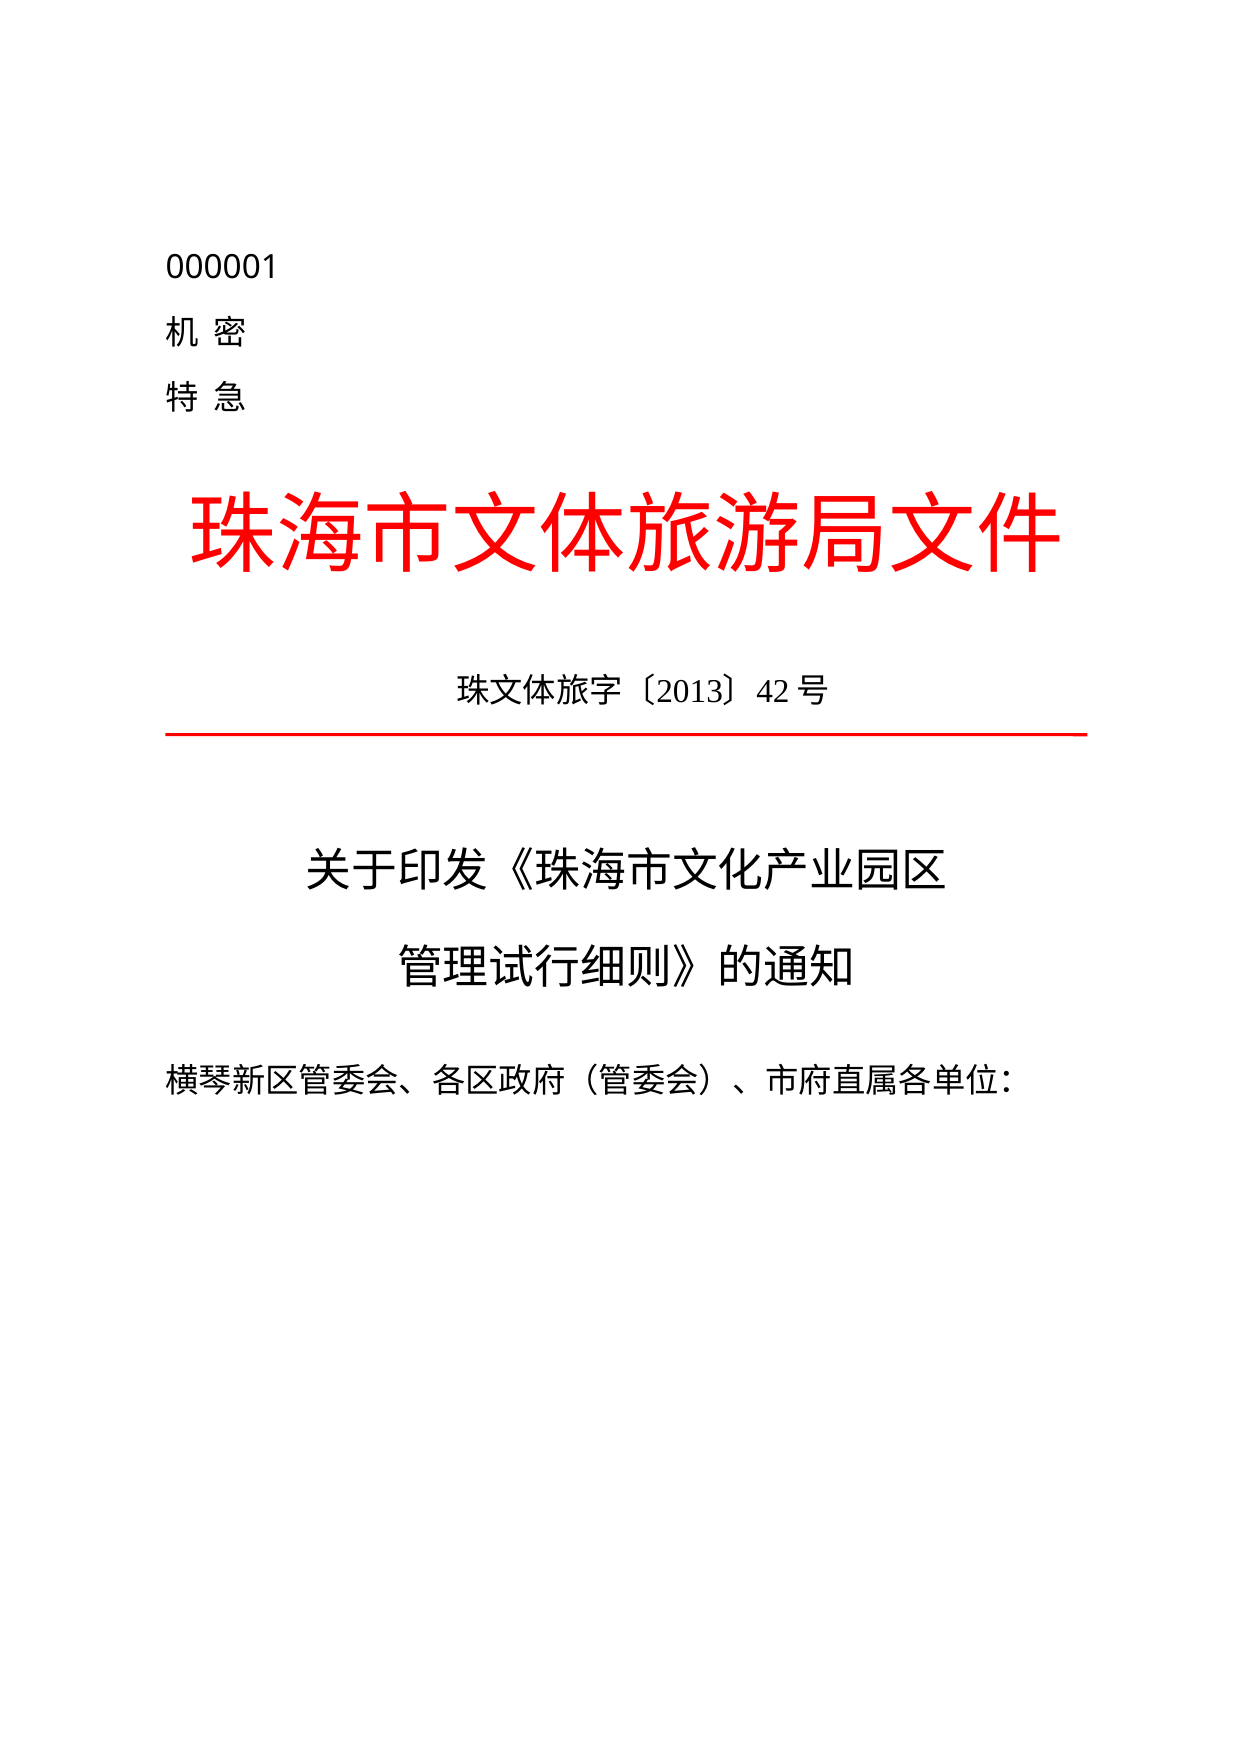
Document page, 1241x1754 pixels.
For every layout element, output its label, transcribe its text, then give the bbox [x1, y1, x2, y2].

text 珠文体旅字〔2013〕42号 [165, 655, 1087, 720]
text 机 密 [165, 298, 1087, 363]
text 000001 [165, 233, 1087, 298]
text 横琴新区管委会、各区政府（管委会）、市府直属各单位： [165, 1045, 1087, 1110]
text 珠海市文体旅游局文件 [165, 460, 1087, 590]
text 特 急 [165, 363, 1087, 428]
text 关于印发《珠海市文化产业园区 管理试行细则》的通知 [165, 818, 1087, 1013]
